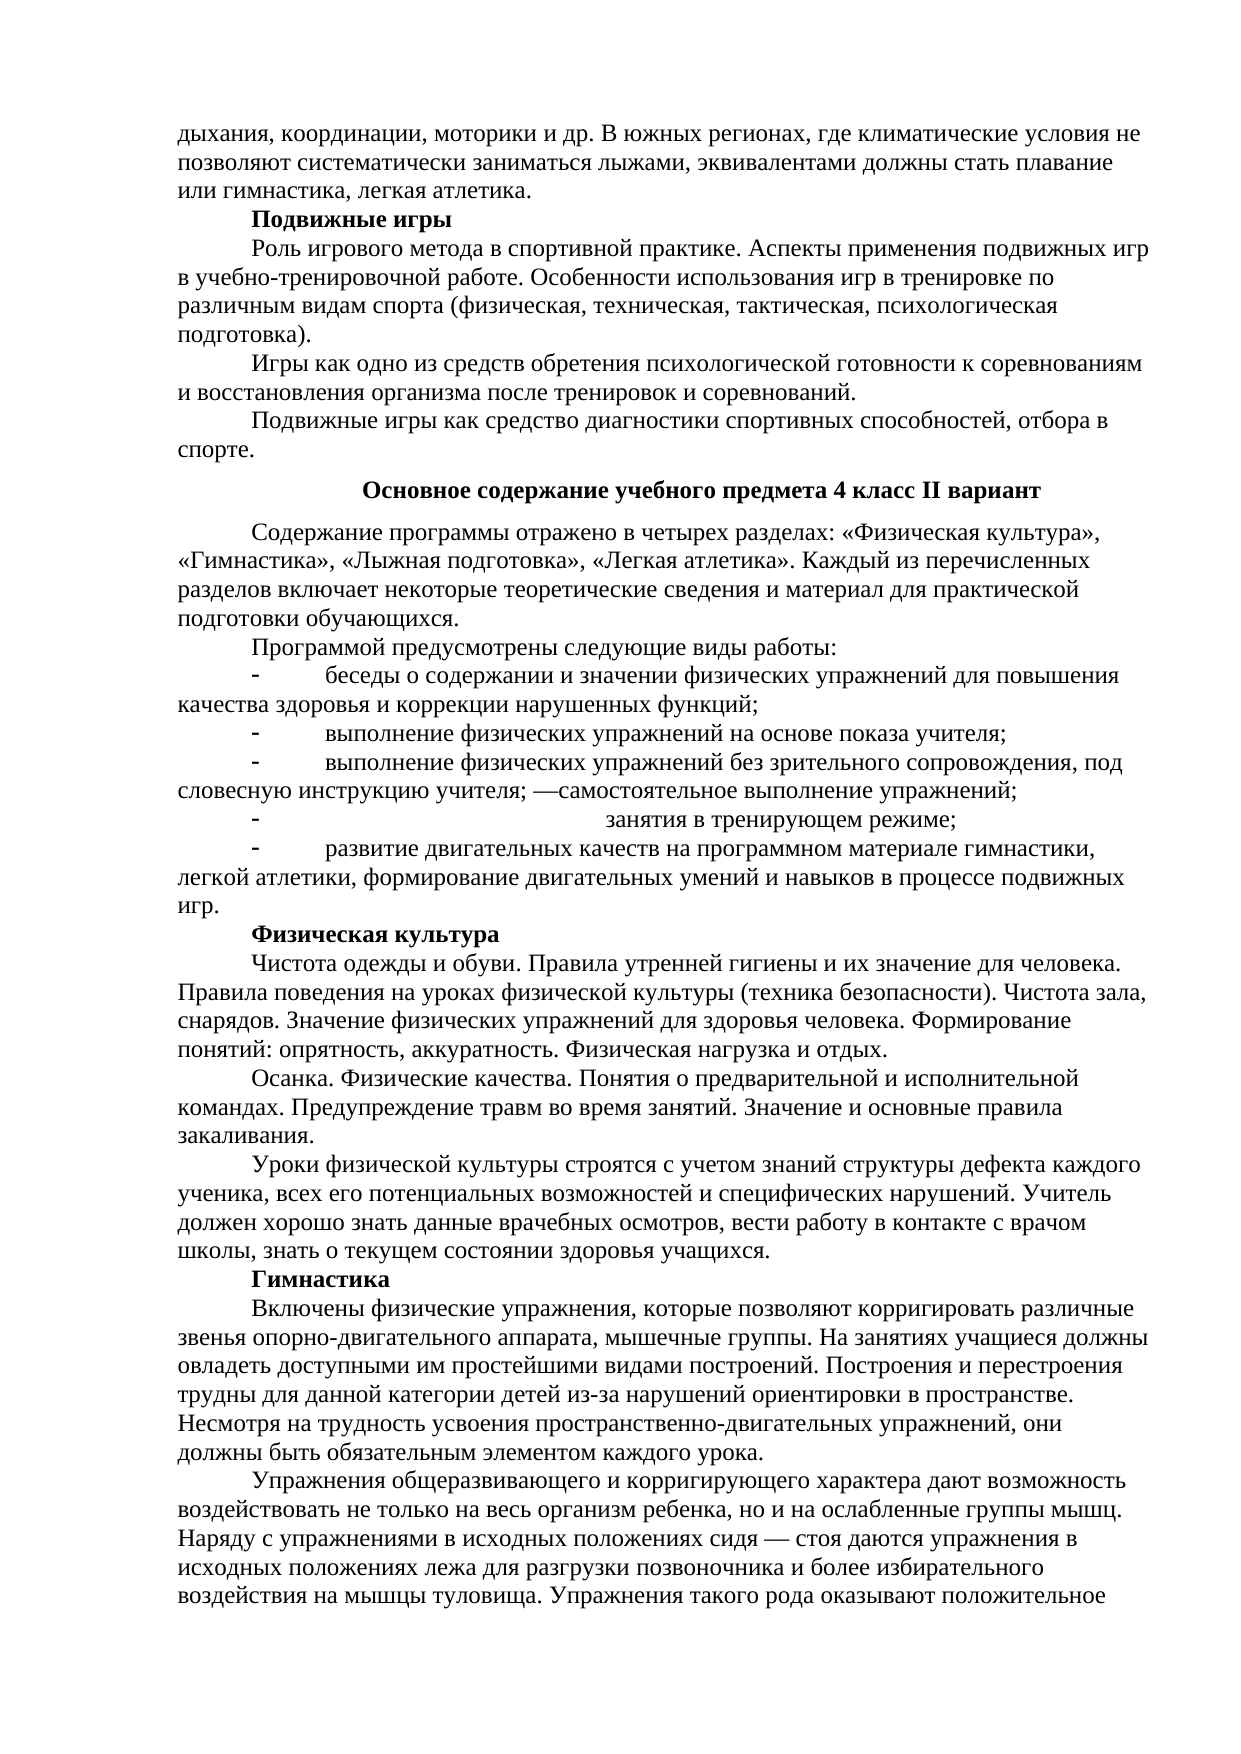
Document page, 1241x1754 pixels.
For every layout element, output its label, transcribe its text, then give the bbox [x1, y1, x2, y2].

text Игры как одно из средств обретения психологической готовности к соревнованиям и восстановления организма после тренировок и соревнований. [177, 348, 1152, 406]
list занятия в тренирующем режиме; [177, 804, 1152, 833]
text Физическая культура [177, 919, 1152, 948]
text Содержание программы отражено в четырех разделах: «Физическая культура», «Гимнастика», «Лыжная подготовка», «Легкая атлетика». Каждый из перечисленных разделов включает некоторые теоретические сведения и материал для практической подготовки обучающихся. [177, 517, 1152, 632]
list развитие двигательных качеств на программном материале гимнастики, легкой атлетики, формирование двигательных умений и навыков в процессе подвижных игр. [177, 833, 1152, 919]
text Осанка. Физические качества. Понятия о предварительной и исполнительной командах. Предупреждение травм во время занятий. Значение и основные правила закаливания. [177, 1063, 1152, 1149]
text Уроки физической культуры строятся с учетом знаний структуры дефекта каждого ученика, всех его потенциальных возможностей и специфических нарушений. Учитель должен хорошо знать данные врачебных осмотров, вести работу в контакте с врачом школы, знать о текущем состоянии здоровья учащихся. [177, 1149, 1152, 1264]
text Роль игрового метода в спортивной практике. Аспекты применения подвижных игр в учебно-тренировочной работе. Особенности использования игр в тренировке по различным видам спорта (физическая, техническая, тактическая, психологическая подготовка). [177, 233, 1152, 348]
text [177, 1466, 1152, 1609]
text Программой предусмотрены следующие виды работы: [177, 632, 1152, 661]
text Гимнастика [177, 1264, 1152, 1293]
text Подвижные игры как средство диагностики спортивных способностей, отбора в спорте. [177, 406, 1152, 463]
text Подвижные игры [177, 204, 1152, 233]
list выполнение физических упражнений на основе показа учителя; [177, 718, 1152, 747]
text Основное содержание учебного предмета 4 класс II вариант [177, 476, 1152, 504]
list выполнение физических упражнений без зрительного сопровождения, под словесную инструкцию учителя; ―самостоятельное выполнение упражнений; [177, 747, 1152, 804]
text Включены физические упражнения, которые позволяют корригировать различные звенья опорно-двигательного аппарата, мышечные группы. На занятиях учащиеся должны овладеть доступными им простейшими видами построений. Построения и перестроения трудны для данной категории детей из-за нарушений ориентировки в пространстве. Несмотря на трудность усвоения пространственно-двигательных упражнений, они должны быть обязательным элементом каждого урока. [177, 1293, 1152, 1466]
list беседы о содержании и значении физических упражнений для повышения качества здоровья и коррекции нарушенных функций; [177, 661, 1152, 718]
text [177, 118, 1152, 204]
text Чистота одежды и обуви. Правила утренней гигиены и их значение для человека. Правила поведения на уроках физической культуры (техника безопасности). Чистота зала, снарядов. Значение физических упражнений для здоровья человека. Формирование понятий: опрятность, аккуратность. Физическая нагрузка и отдых. [177, 948, 1152, 1063]
